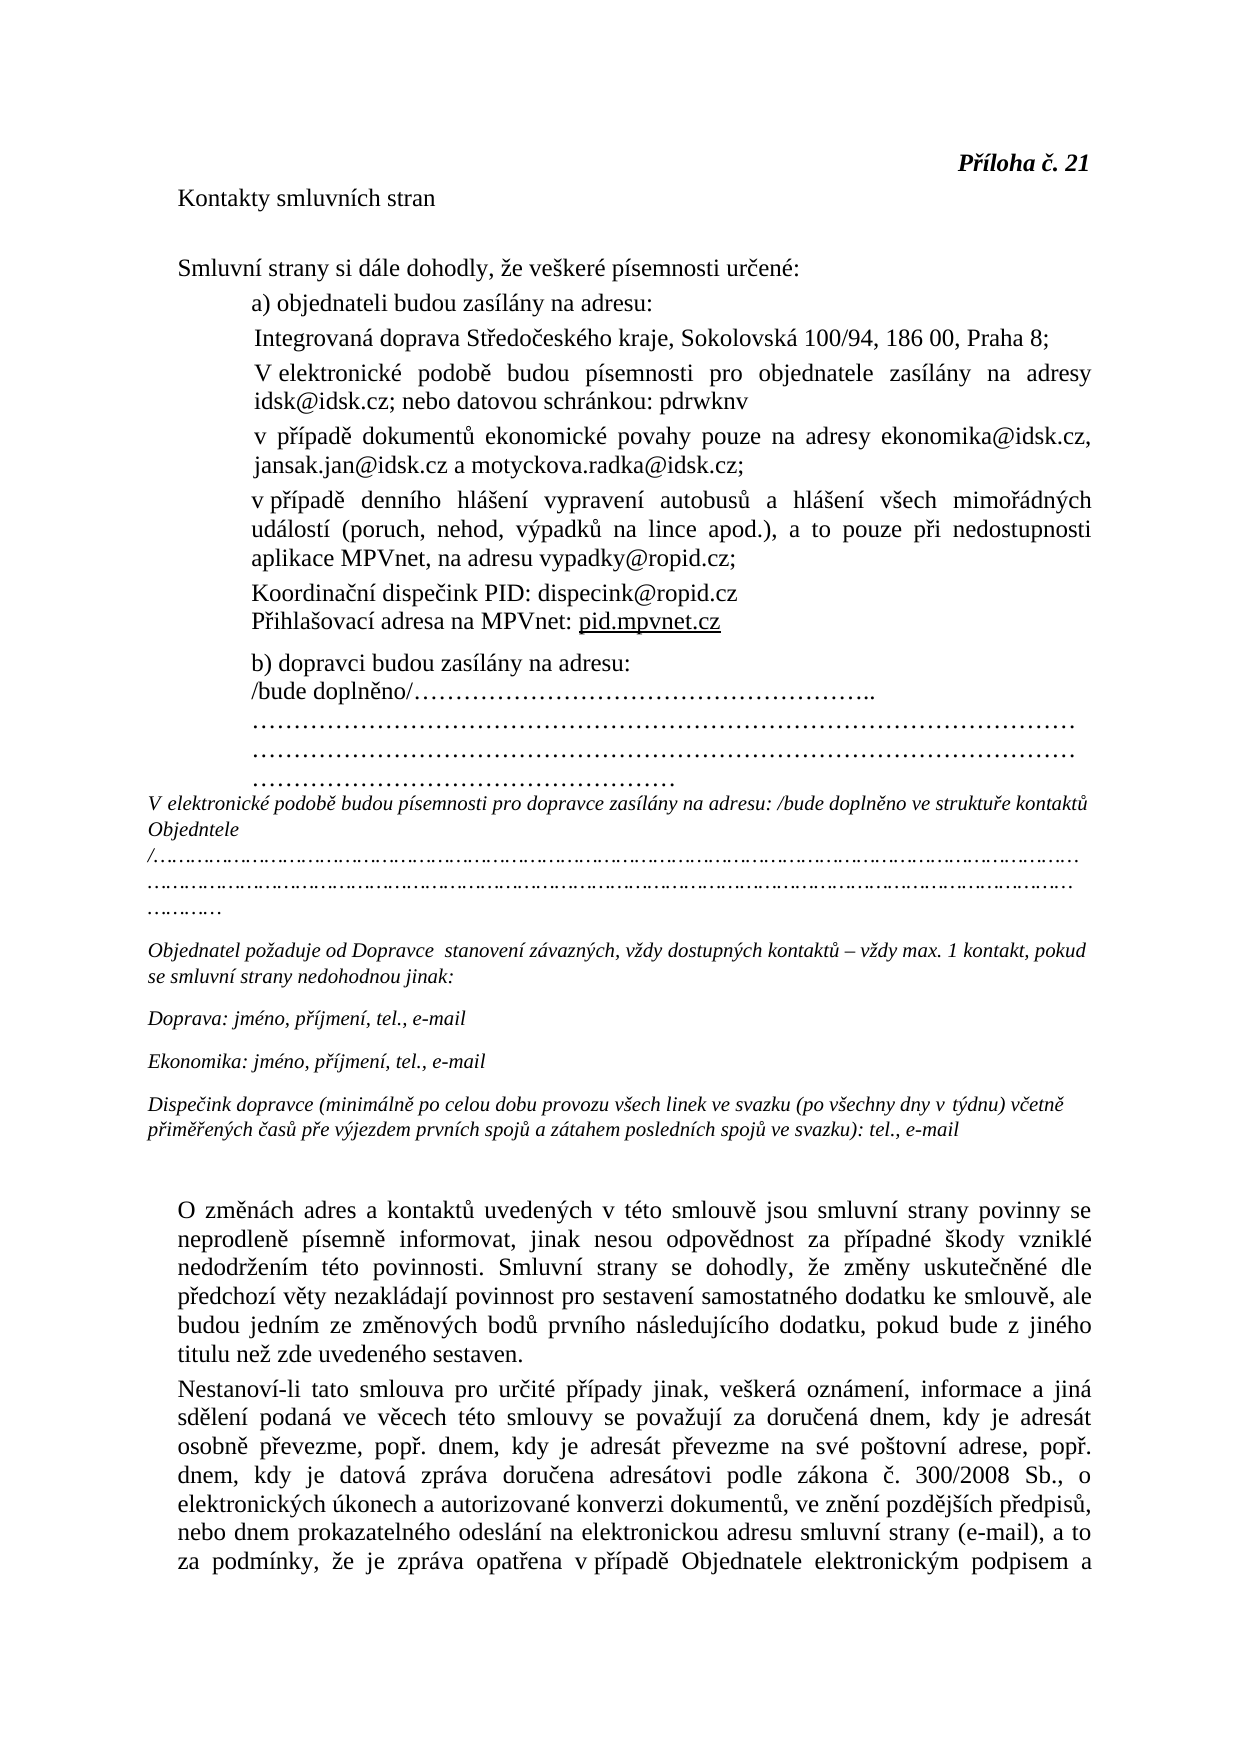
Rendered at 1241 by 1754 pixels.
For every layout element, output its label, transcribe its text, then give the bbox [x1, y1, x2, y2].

list Příloha č. 21 [177, 148, 1093, 176]
list O změnách adres a kontaktů uvedených v této smlouvě jsou smluvní strany povinny se neprodleně písemně informovat, jinak nesou odpovědnost za případné škody vzniklé nedodržením této povinnosti. Smluvní strany se dohodly, že změny uskutečněné dle předchozí věty nezakládají povinnost pro sestavení samostatného dodatku ke smlouvě, ale budou jedním ze změnových bodů prvního následujícího dodatku, pokud bude z jiného titulu než zde uvedeného sestaven. [177, 1195, 1093, 1367]
text V elektronické podobě budou písemnosti pro dopravce zasílány na adresu: /bude doplněno ve struktuře kontaktů Objedntele/…………………………………………………………………………………………………………………………………………………………………………………………………………………………………………………………………………………… [148, 791, 1093, 919]
text Objednatel požaduje od Dopravce stanovení závazných, vždy dostupných kontaktů – vždy max. 1 kontakt, pokud se smluvní strany nedohodnou jinak: [148, 938, 1093, 988]
text Koordinační dispečink PID: dispecink@ropid.cz [148, 578, 1093, 606]
text Dispečink dopravce (minimálně po celou dobu provozu všech linek ve svazku (po všechny dny v týdnu) včetně přiměřených časů pře výjezdem prvních spojů a zátahem posledních spojů ve svazku): tel., e-mail [148, 1091, 1093, 1141]
text v případě denního hlášení vypravení autobusů a hlášení všech mimořádných událostí (poruch, nehod, výpadků na lince apod.), a to pouze při nedostupnosti aplikace MPVnet, na adresu vypadky@ropid.cz; [251, 485, 1093, 571]
text Doprava: jméno, příjmení, tel., e-mail [148, 1006, 1093, 1030]
text Přihlašovací adresa na MPVnet: pid.mpvnet.cz [148, 606, 1093, 635]
text Integrovaná doprava Středočeského kraje, Sokolovská 100/94, 186 00, Praha 8; [254, 323, 1093, 351]
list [177, 1374, 1093, 1575]
list Smluvní strany si dále dohodly, že veškeré písemnosti určené: [177, 253, 1093, 281]
text v případě dokumentů ekonomické povahy pouze na adresy ekonomika@idsk.cz, jansak.jan@idsk.cz a motyckova.radka@idsk.cz; [254, 421, 1093, 479]
list Kontakty smluvních stran [177, 183, 1093, 211]
text a) objednateli budou zasílány na adresu: [251, 288, 1093, 316]
text V elektronické podobě budou písemnosti pro objednatele zasílány na adresy idsk@idsk.cz; nebo datovou schránkou: pdrwknv [254, 358, 1093, 415]
text b) dopravci budou zasílány na adresu: /bude doplněno/………………………………………………..…………………………………………………………………………………………………………………………………………………………………………………………………………………………… [251, 648, 1093, 791]
text Ekonomika: jméno, příjmení, tel., e-mail [148, 1049, 1093, 1073]
